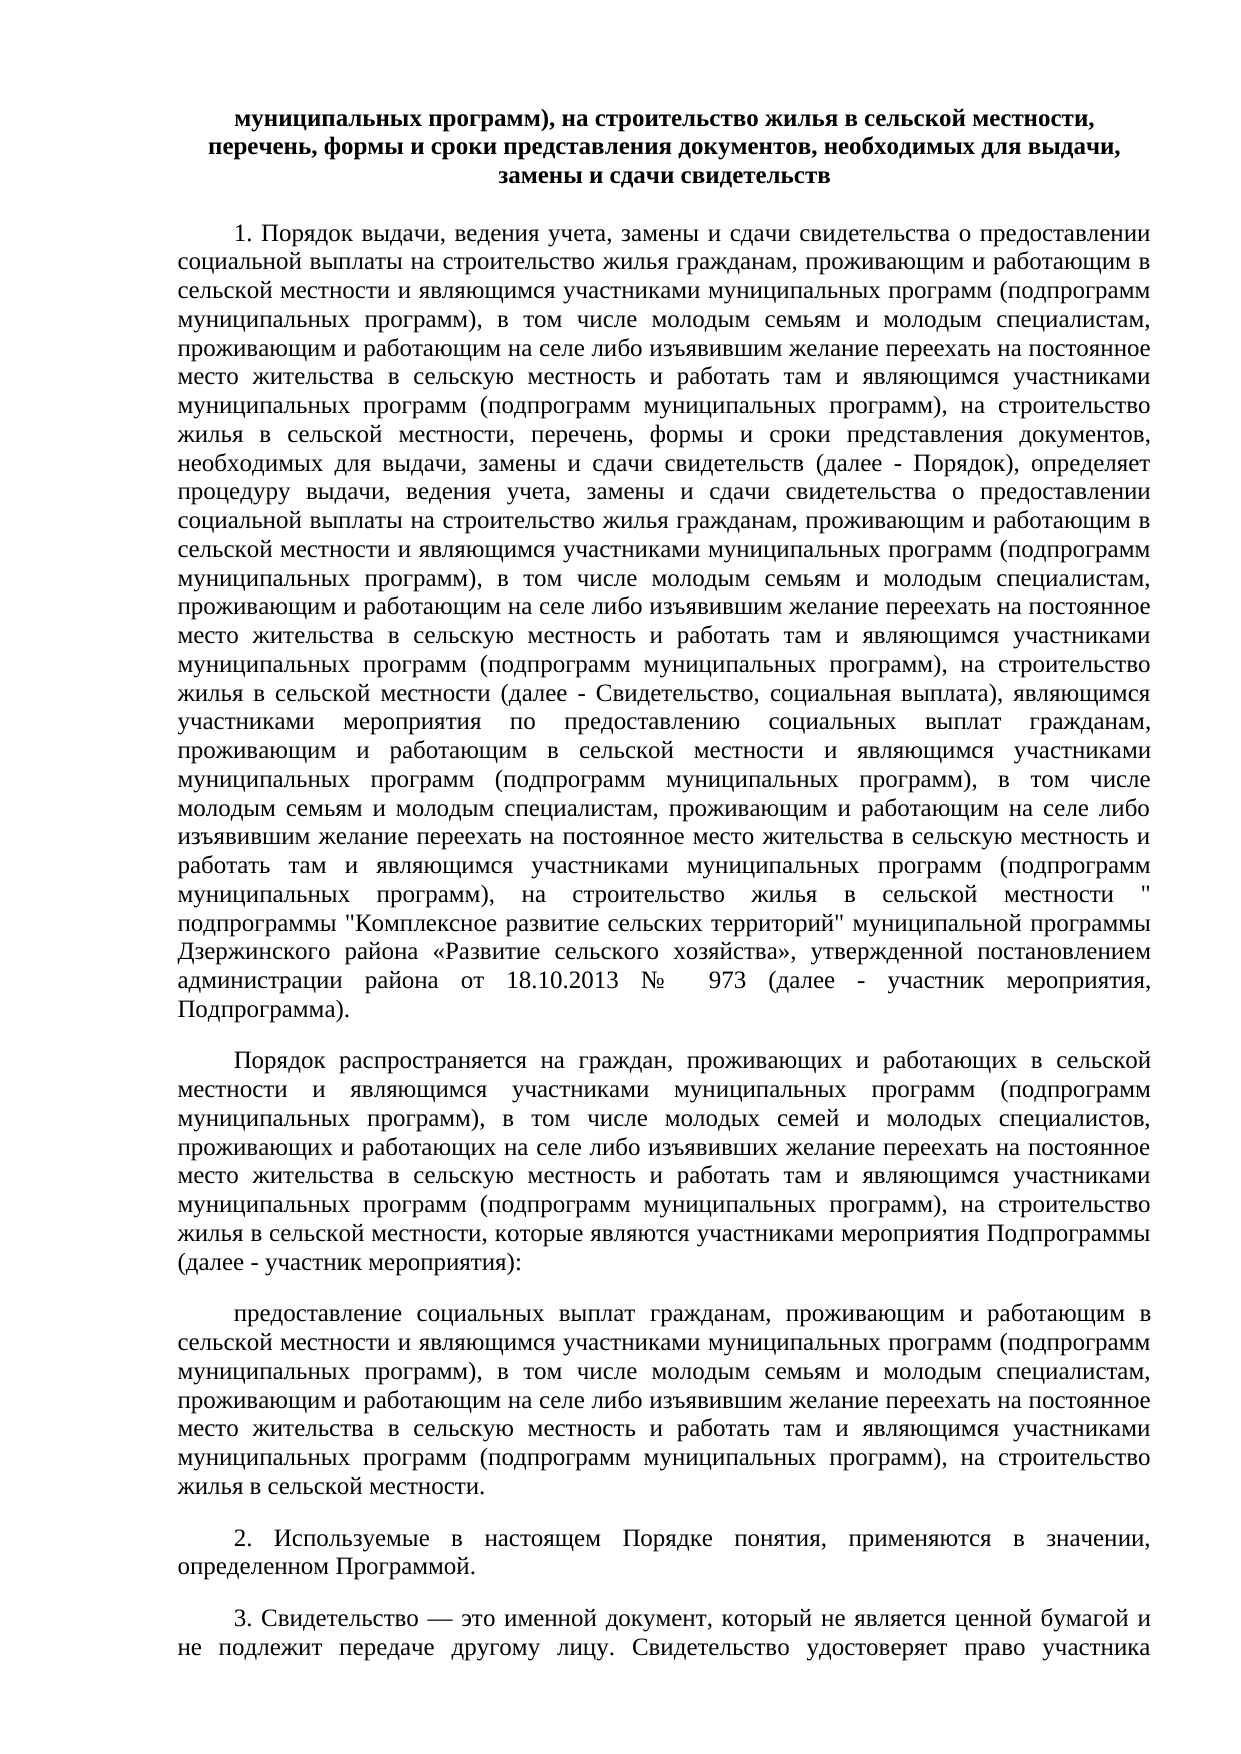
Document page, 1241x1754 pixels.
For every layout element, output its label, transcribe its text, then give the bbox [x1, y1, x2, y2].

text предоставление социальных выплат гражданам, проживающим и работающим в сельской местности и являющимся участниками муниципальных программ (подпрограмм муниципальных программ), в том числе молодым семьям и молодым специалистам, проживающим и работающим на селе либо изъявившим желание переехать на постоянное место жительства в сельскую местность и работать там и являющимся участниками муниципальных программ (подпрограмм муниципальных программ), на строительство жилья в сельской местности. [177, 1298, 1152, 1500]
text Порядок распространяется на граждан, проживающих и работающих в сельской местности и являющимся участниками муниципальных программ (подпрограмм муниципальных программ), в том числе молодых семей и молодых специалистов, проживающих и работающих на селе либо изъявивших желание переехать на постоянное место жительства в сельскую местность и работать там и являющимся участниками муниципальных программ (подпрограмм муниципальных программ), на строительство жилья в сельской местности, которые являются участниками мероприятия Подпрограммы (далее - участник мероприятия): [177, 1046, 1152, 1276]
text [177, 1603, 1152, 1661]
text 1. Порядок выдачи, ведения учета, замены и сдачи свидетельства о предоставлении социальной выплаты на строительство жилья гражданам, проживающим и работающим в сельской местности и являющимся участниками муниципальных программ (подпрограмм муниципальных программ), в том числе молодым семьям и молодым специалистам, проживающим и работающим на селе либо изъявившим желание переехать на постоянное место жительства в сельскую местность и работать там и являющимся участниками муниципальных программ (подпрограмм муниципальных программ), на строительство жилья в сельской местности, перечень, формы и сроки представления документов, необходимых для выдачи, замены и сдачи свидетельств (далее - Порядок), определяет процедуру выдачи, ведения учета, замены и сдачи свидетельства о предоставлении социальной выплаты на строительство жилья гражданам, проживающим и работающим в сельской местности и являющимся участниками муниципальных программ (подпрограмм муниципальных программ), в том числе молодым семьям и молодым специалистам, проживающим и работающим на селе либо изъявившим желание переехать на постоянное место жительства в сельскую местность и работать там и являющимся участниками муниципальных программ (подпрограмм муниципальных программ), на строительство жилья в сельской местности (далее - Свидетельство, социальная выплата), являющимся участниками мероприятия по предоставлению социальных выплат гражданам, проживающим и работающим в сельской местности и являющимся участниками муниципальных программ (подпрограмм муниципальных программ), в том числе молодым семьям и молодым специалистам, проживающим и работающим на селе либо изъявившим желание переехать на постоянное место жительства в сельскую местность и работать там и являющимся участниками муниципальных программ (подпрограмм муниципальных программ), на строительство жилья в сельской местности " подпрограммы "Комплексное развитие сельских территорий" муниципальной программы Дзержинского района «Развитие сельского хозяйства», утвержденной постановлением администрации района от 18.10.2013 № 973 (далее - участник мероприятия, Подпрограмма). [177, 218, 1152, 1023]
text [177, 103, 1152, 189]
text 2. Используемые в настоящем Порядке понятия, применяются в значении, определенном Программой. [177, 1523, 1152, 1580]
